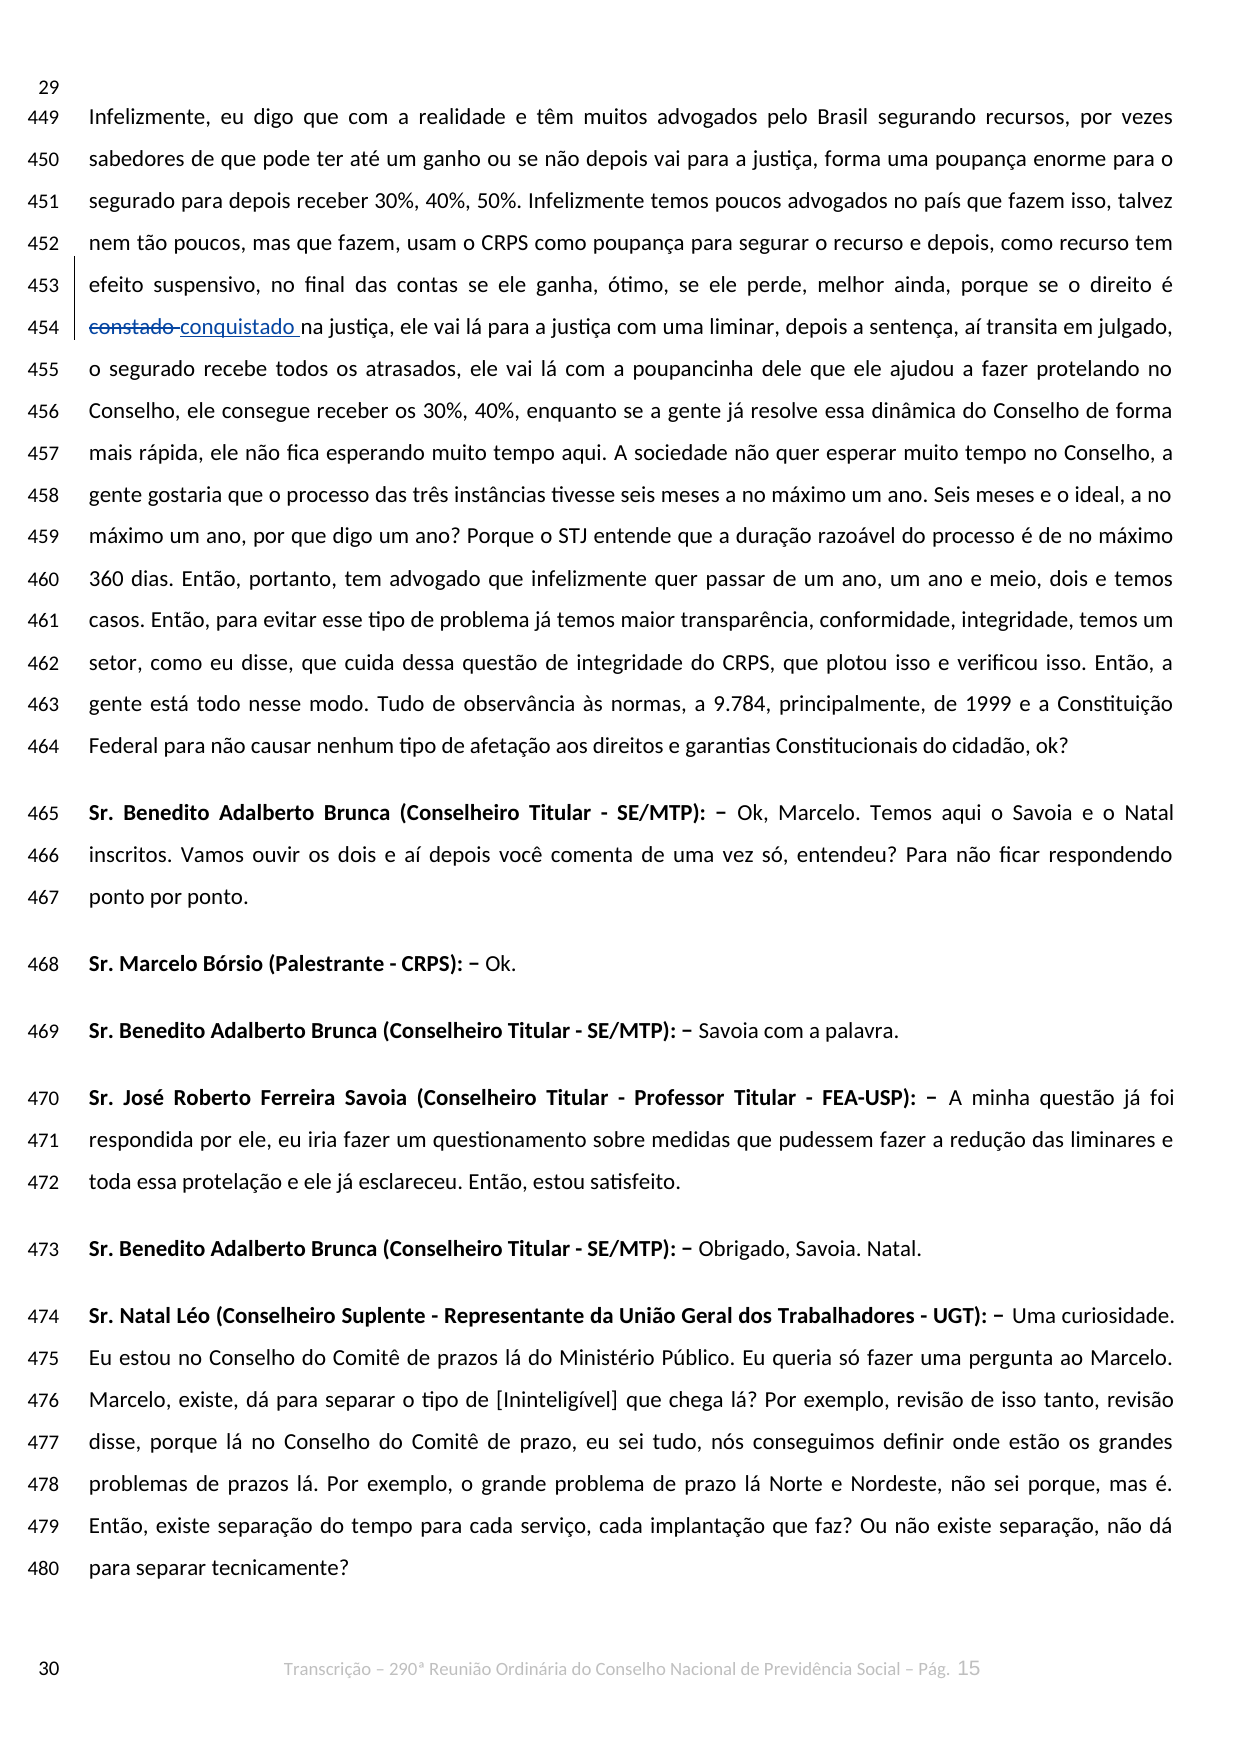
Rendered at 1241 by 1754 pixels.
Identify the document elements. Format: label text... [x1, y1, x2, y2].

text Sr. José Roberto Ferreira Savoia (Conselheiro Titular - Professor Titular - FEA-USP): − A minha questão já foi respondida por ele, eu iria fazer um questionamento sobre medidas que pudessem fazer a redução das liminares e toda essa protelação e ele já esclareceu. Então, estou satisfeito. [89, 1083, 1175, 1195]
text Sr. Natal Léo (Conselheiro Suplente - Representante da União Geral dos Trabalhadores - UGT): − Uma curiosidade. Eu estou no Conselho do Comitê de prazos lá do Ministério Público. Eu queria só fazer uma pergunta ao Marcelo. Marcelo, existe, dá para separar o tipo de [Ininteligível] que chega lá? Por exemplo, revisão de isso tanto, revisão disse, porque lá no Conselho do Comitê de prazo, eu sei tudo, nós conseguimos definir onde estão os grandes problemas de prazos lá. Por exemplo, o grande problema de prazo lá Norte e Nordeste, não sei porque, mas é. Então, existe separação do tempo para cada serviço, cada implantação que faz? Ou não existe separação, não dá para separar tecnicamente? [89, 1301, 1175, 1581]
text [89, 102, 1175, 759]
text Sr. Benedito Adalberto Brunca (Conselheiro Titular - SE/MTP): − Ok, Marcelo. Temos aqui o Savoia e o Natal inscritos. Vamos ouvir os dois e aí depois você comenta de uma vez só, entendeu? Para não ficar respondendo ponto por ponto. [89, 798, 1175, 911]
text Sr. Benedito Adalberto Brunca (Conselheiro Titular - SE/MTP): − Savoia com a palavra. [89, 1016, 1175, 1044]
text Sr. Benedito Adalberto Brunca (Conselheiro Titular - SE/MTP): − Obrigado, Savoia. Natal. [89, 1234, 1175, 1262]
text Sr. Marcelo Bórsio (Palestrante - CRPS): − Ok. [89, 949, 1175, 977]
